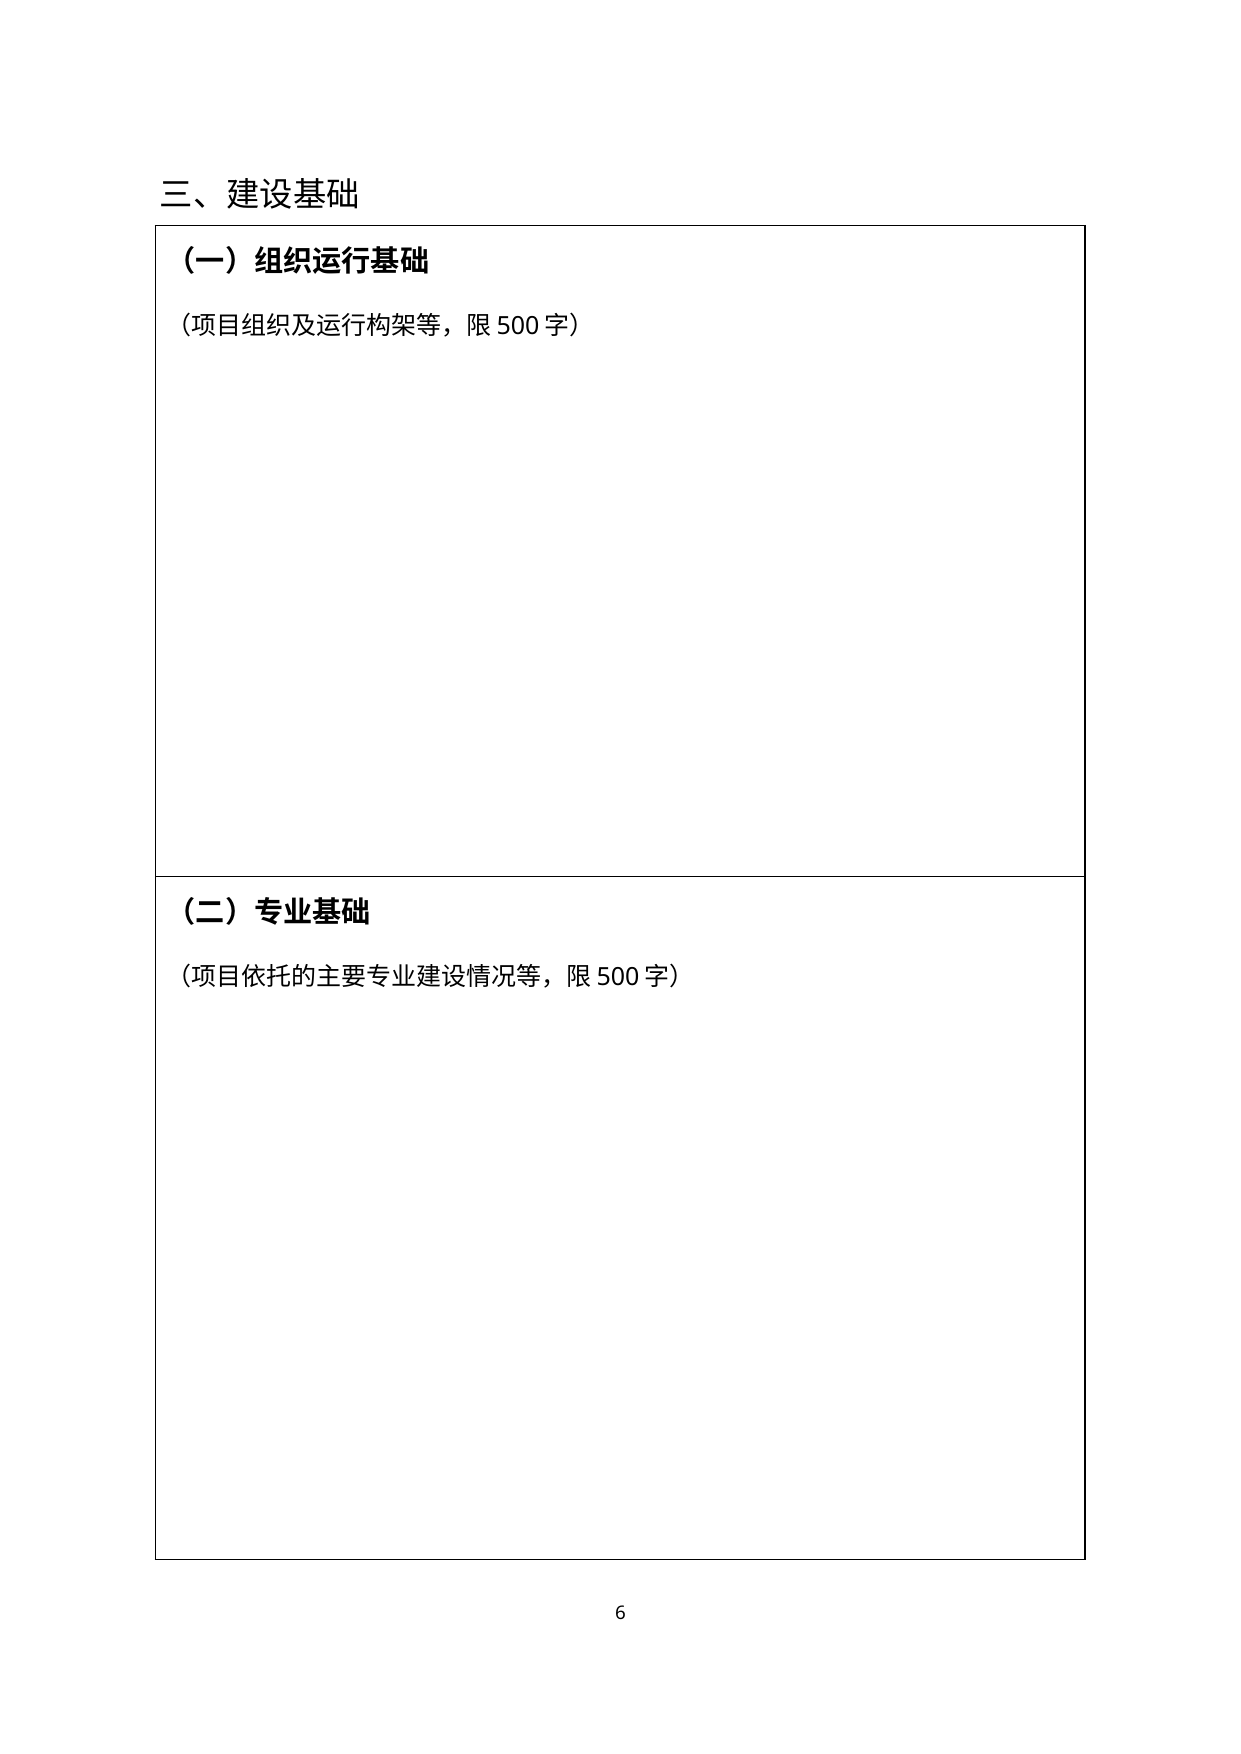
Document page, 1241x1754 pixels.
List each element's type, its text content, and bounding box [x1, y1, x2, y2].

text 三、建设基础 [159, 160, 1081, 225]
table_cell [156, 877, 1084, 1559]
table_header （一）组织运行基础 （项目组织及运行构架等，限500字） [156, 226, 1084, 876]
